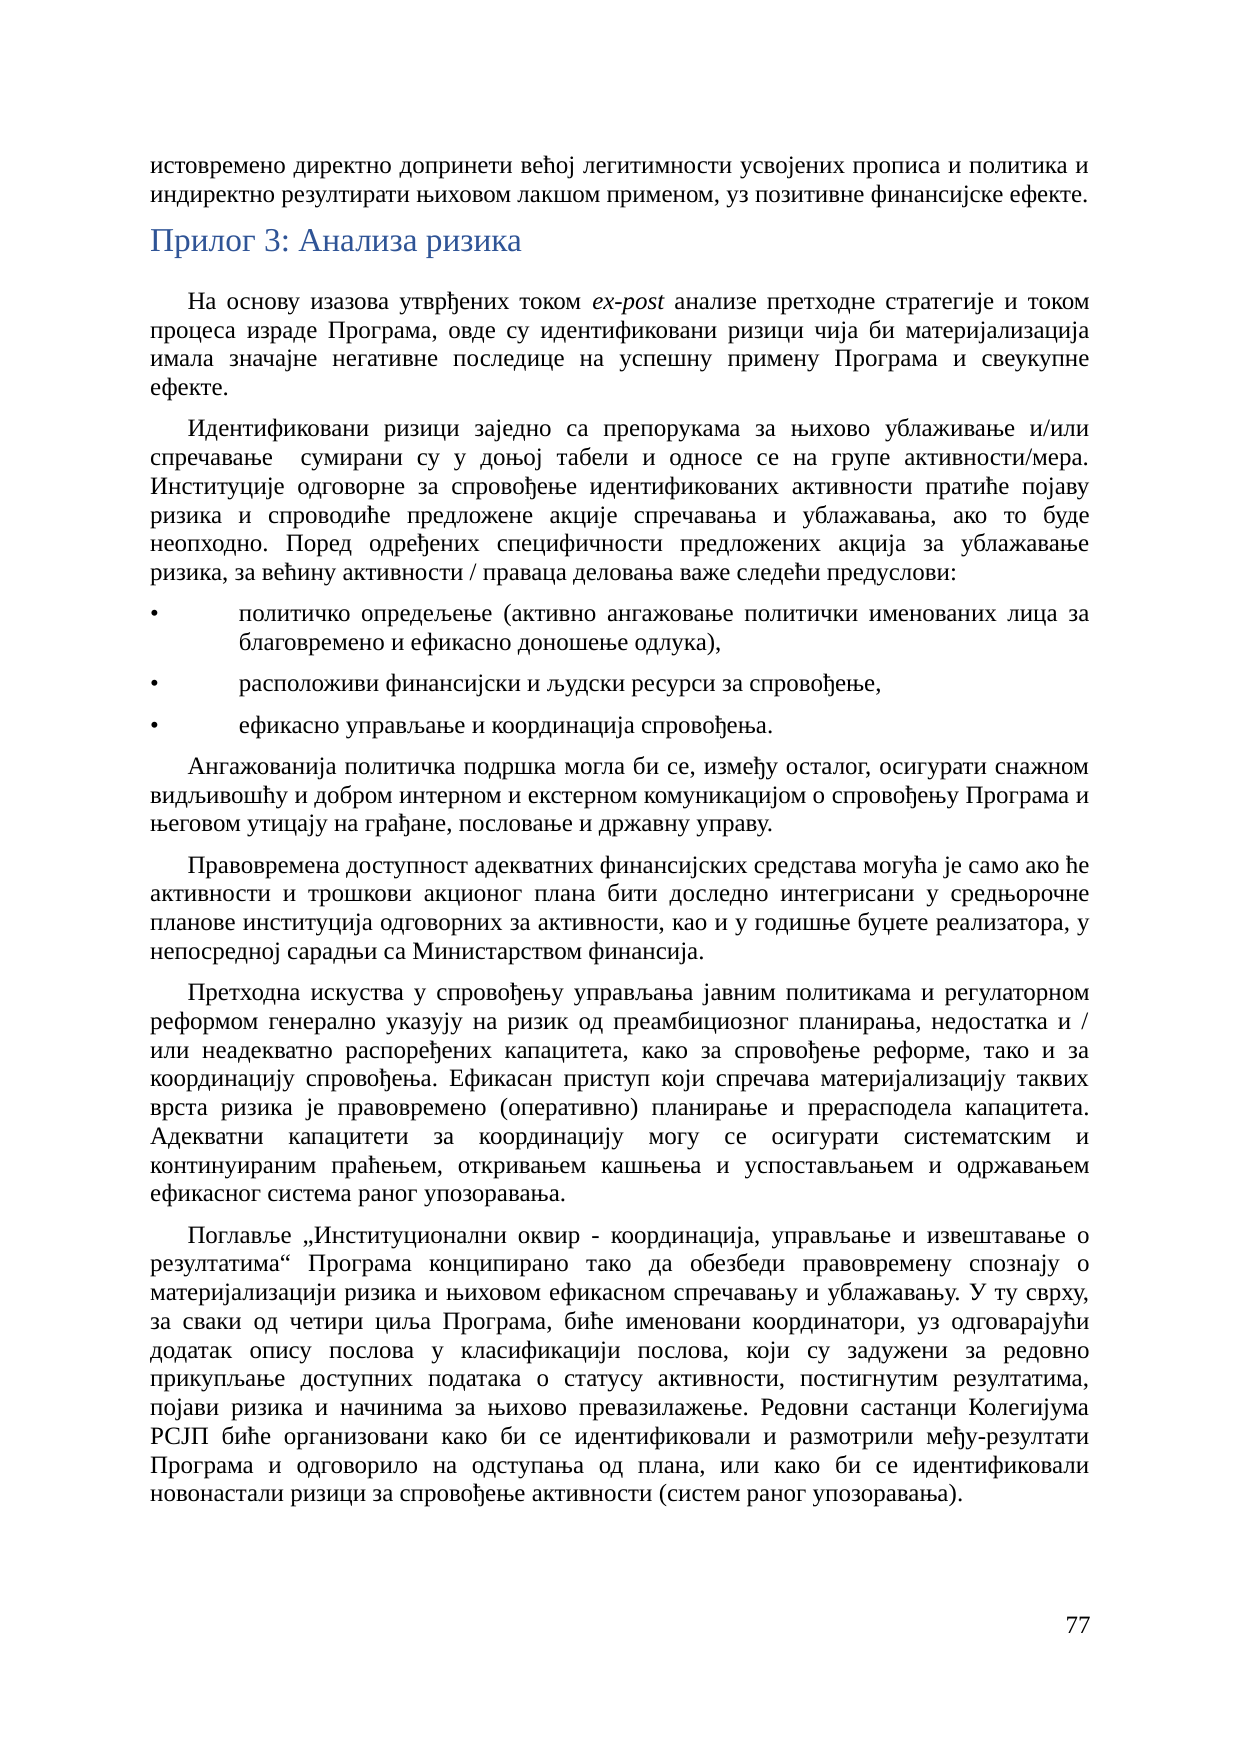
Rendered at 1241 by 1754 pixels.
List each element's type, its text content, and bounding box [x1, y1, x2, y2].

text Идентификовани ризици заједно са препорукама за њихово ублаживање и/или спречавање сумирани су у доњој табели и односе се на групе активности/мера. Институције одговорне за спровођење идентификованих активности пратиће појаву ризика и спроводиће предложене акције спречавања и ублажавања, ако то буде неопходно. Поред одређених специфичности предложених акција за ублажавање ризика, за већину активности / праваца деловања важе следећи предуслови: [150, 413, 1090, 586]
text На основу изазова утврђених током еx-post анализе претходне стратегије и током процеса израде Програма, овде су идентификовани ризици чија би материјализација имала значајне негативне последице на успешну примену Програма и свеукупне ефекте. [150, 286, 1090, 401]
text Ангажованија политичка подршка могла би се, између осталог, осигурати снажном видљивошћу и добром интерном и екстерном комуникацијом о спровођењу Програма и његовом утицају на грађане, пословање и државну управу. [150, 751, 1090, 837]
text • политичко опредељење (активно ангажовање политички именованих лица за благовремено и ефикасно доношење одлука), [150, 598, 1090, 656]
text Претходна искуства у спровођењу управљања јавним политикама и регулаторном реформом генерално указују на ризик од преамбициозног планирања, недостатка и / или неадекватно распоређених капацитета, како за спровођење реформе, тако и за координацију спровођења. Ефикасан приступ који спречава материјализацију таквих врста ризика је правовремено (оперативно) планирање и прерасподела капацитета. Адекватни капацитети за координацију могу се осигурати систематским и континуираним праћењем, откривањем кашњења и успостављањем и одржавањем ефикасног система раног упозоравања. [150, 977, 1090, 1207]
subtitle Прилог 3: Анализа ризика [150, 220, 1090, 258]
text • ефикасно управљање и координација спровођења. [150, 710, 1090, 738]
text Поглавље „Институционални оквир - координација, управљање и извештавање о резултатима“ Програма конципирано тако да обезбеди правовремену спознају о материјализацији ризика и њиховом ефикасном спречавању и ублажавању. У ту сврху, за сваки од четири циља Програма, биће именовани координатори, уз одговарајући додатак опису послова у класификацији послова, који су задужени за редовно прикупљањe доступних података о статусу активности, постигнутим резултатима, појави ризика и начинима за њихово превазилажење. Редовни састанци Колегијума РСЈП биће организовани како би се идентификовали и размотрили међу-резултати Програма и одговорило на одступања од плана, или како би се идентификовали новонастали ризици за спровођење активности (систем раног упозоравања). [150, 1220, 1090, 1507]
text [150, 150, 1090, 207]
text • расположиви финансијски и људски ресурси за спровођење, [150, 668, 1090, 697]
text Правовремена доступност адекватних финансијских средстава могућа је само ако ће активности и трошкови акционог плана бити доследно интегрисани у средњорочне планове институција одговорних за активности, као и у годишње буџете реализатора, у непосредној сарадњи са Министарством финансија. [150, 850, 1090, 965]
